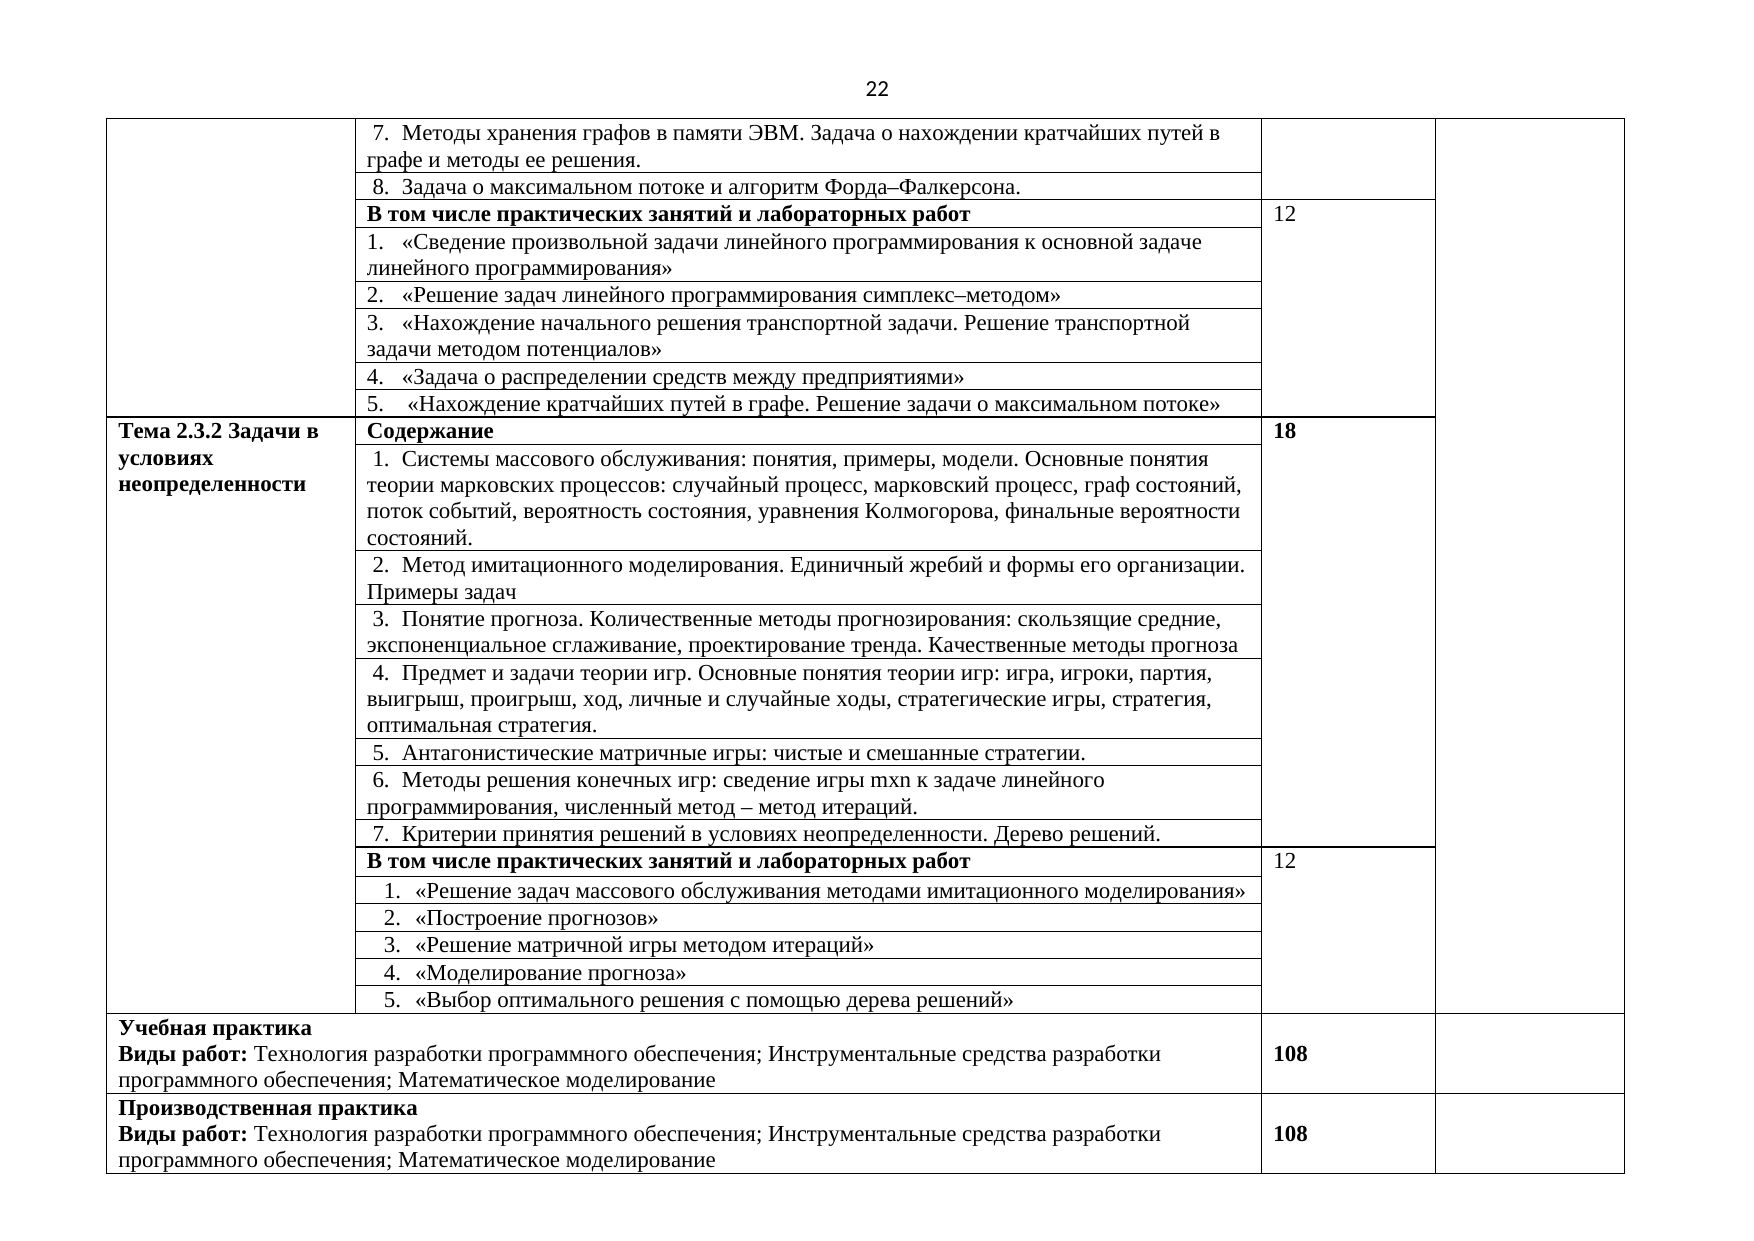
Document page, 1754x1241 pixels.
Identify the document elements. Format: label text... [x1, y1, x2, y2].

table_cell «Нахождение начального решения транспортной задачи. Решение транспортной задачи методом потенциалов» [356, 309, 1261, 362]
table_cell 18 [1262, 418, 1435, 846]
table_cell «Задача о распределении средств между предприятиями» [356, 363, 1261, 389]
table_cell Системы массового обслуживания: понятия, примеры, модели. Основные понятия теории марковских процессов: случайный процесс, марковский процесс, граф состояний, поток событий, вероятность состояния, уравнения Колмогорова, финальные вероятности состояний. [356, 445, 1261, 550]
table_cell «Моделирование прогноза» [356, 959, 1261, 985]
table_cell Тема 2.3.2 Задачи в условиях неопределенности [107, 418, 355, 1013]
table_cell «Решение задач линейного программирования симплекс–методом» [356, 282, 1261, 308]
table_cell Метод имитационного моделирования. Единичный жребий и формы его организации. Примеры задач [356, 551, 1261, 604]
table_cell Антагонистические матричные игры: чистые и смешанные стратегии. [356, 739, 1261, 765]
table_cell «Построение прогнозов» [356, 904, 1261, 931]
table_cell «Сведение произвольной задачи линейного программирования к основной задаче линейного программирования» [356, 228, 1261, 281]
table_cell «Решение задач массового обслуживания методами имитационного моделирования» [356, 877, 1261, 903]
table_cell Предмет и задачи теории игр. Основные понятия теории игр: игра, игроки, партия, выигрыш, проигрыш, ход, личные и случайные ходы, стратегические игры, стратегия, оптимальная стратегия. [356, 659, 1261, 738]
table_cell Методы хранения графов в памяти ЭВМ. Задача о нахождении кратчайших путей в графе и методы ее решения. [356, 119, 1261, 172]
table_cell Учебная практика Виды работ: Технология разработки программного обеспечения; Инструментальные средства разработки программного обеспечения; Математическое моделирование [107, 1014, 1261, 1093]
table_cell Задача о максимальном потоке и алгоритм Форда–Фалкерсона. [356, 173, 1261, 199]
table_cell 108 [1262, 1094, 1435, 1173]
table_cell [1436, 1014, 1624, 1093]
table_cell [1436, 1094, 1624, 1173]
table_cell Понятие прогноза. Количественные методы прогнозирования: скользящие средние, экспоненциальное сглаживание, проектирование тренда. Качественные методы прогноза [356, 605, 1261, 658]
table_cell Содержание [356, 418, 1261, 444]
table_cell «Выбор оптимального решения с помощью дерева решений» [356, 986, 1261, 1013]
table_cell «Нахождение кратчайших путей в графе. Решение задачи о максимальном потоке» [356, 390, 1261, 416]
table_cell В том числе практических занятий и лабораторных работ [356, 848, 1261, 876]
table_cell 12 [1262, 848, 1435, 1013]
table_cell В том числе практических занятий и лабораторных работ [356, 200, 1261, 227]
table_cell 108 [1262, 1014, 1435, 1093]
table_cell Критерии принятия решений в условиях неопределенности. Дерево решений. [356, 820, 1261, 846]
table_cell «Решение матричной игры методом итераций» [356, 932, 1261, 958]
table_cell Методы решения конечных игр: сведение игры mxn к задаче линейного программирования, численный метод – метод итераций. [356, 766, 1261, 819]
table_cell Производственная практика Виды работ: Технология разработки программного обеспечения; Инструментальные средства разработки программного обеспечения; Математическое моделирование [107, 1094, 1261, 1173]
table_cell 12 [1262, 200, 1435, 416]
